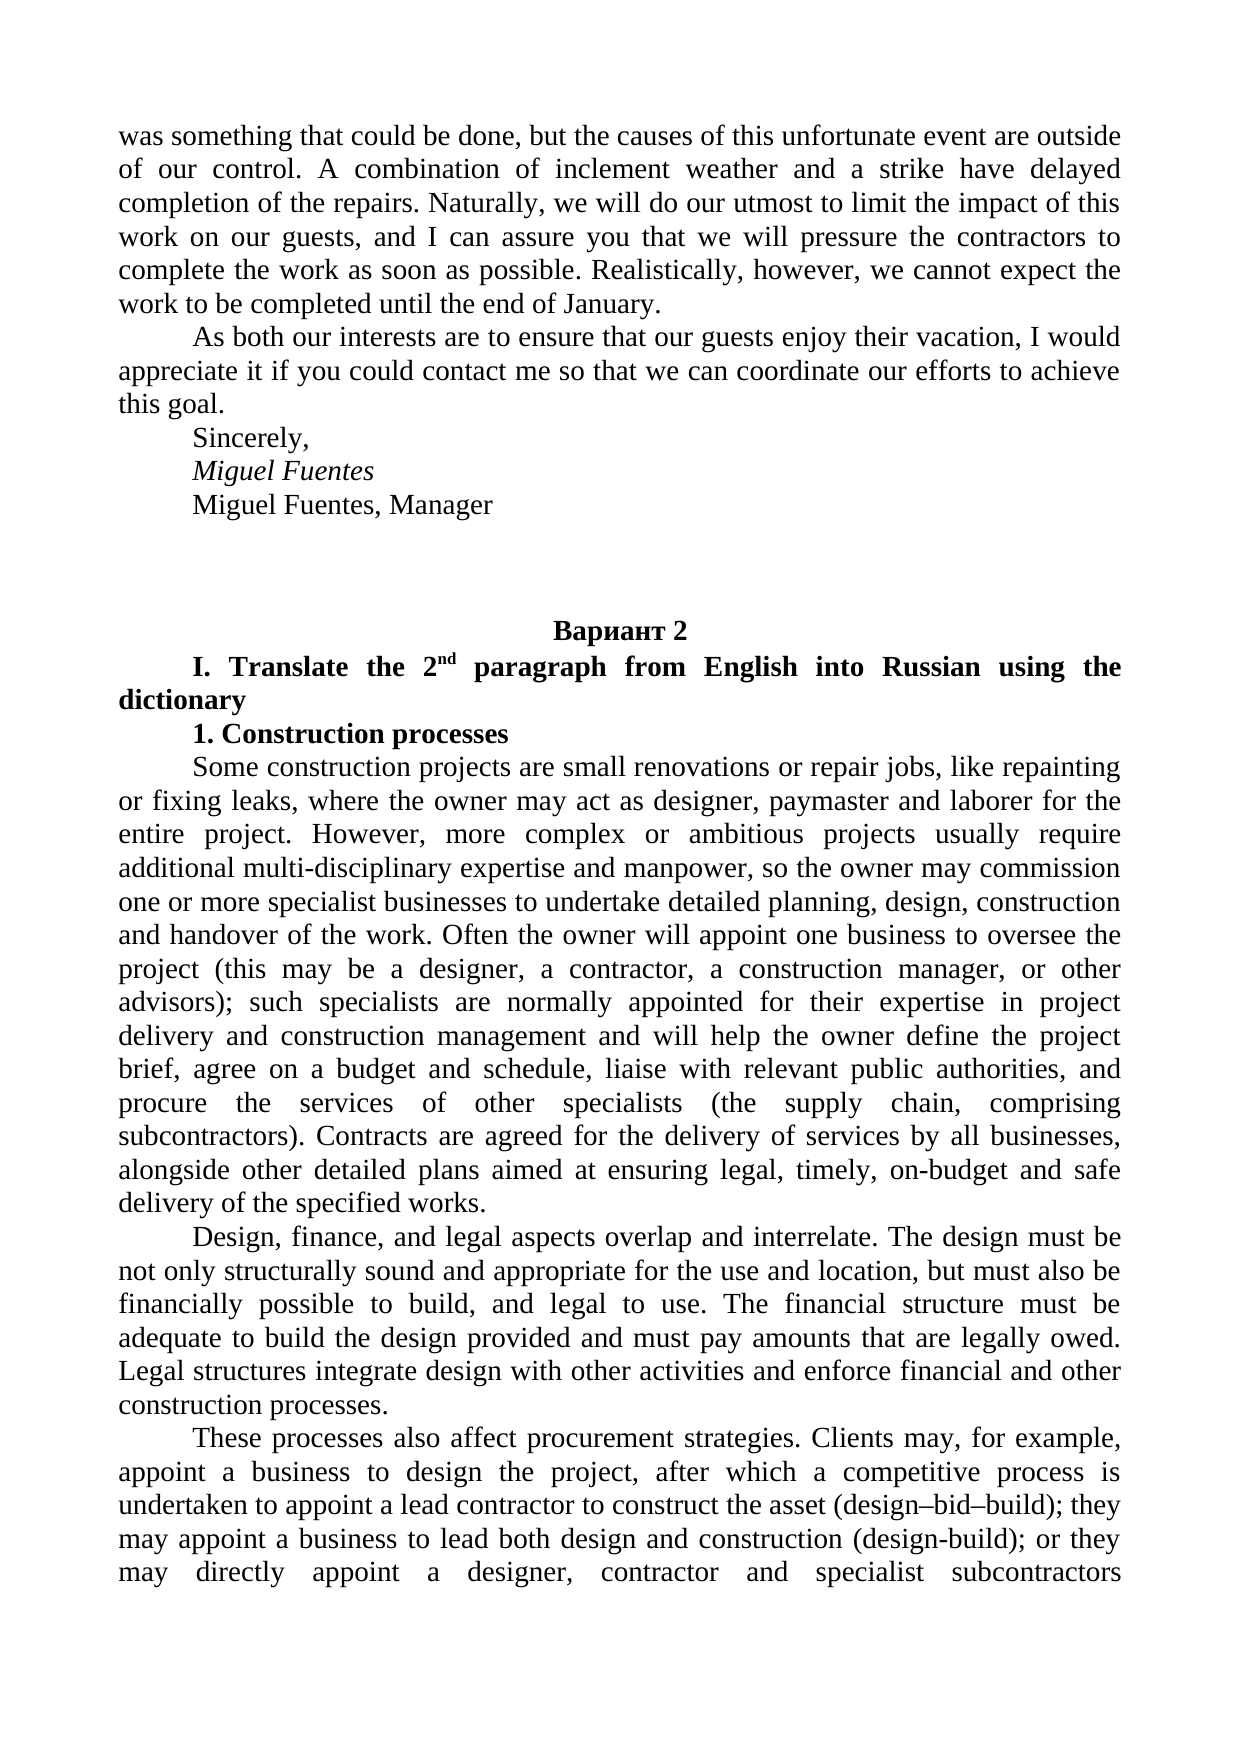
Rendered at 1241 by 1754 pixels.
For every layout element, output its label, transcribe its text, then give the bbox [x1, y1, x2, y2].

text Sincerely, [118, 420, 1122, 453]
text Miguel Fuentes [118, 453, 1122, 487]
text Some construction projects are small renovations or repair jobs, like repainting or fixing leaks, where the owner may act as designer, paymaster and laborer for the entire project. However, more complex or ambitious projects usually require additional multi-disciplinary expertise and manpower, so the owner may commission one or more specialist businesses to undertake detailed planning, design, construction and handover of the work. Often the owner will appoint one business to oversee the project (this may be a designer, a contractor, a construction manager, or other advisors); such specialists are normally appointed for their expertise in project delivery and construction management and will help the owner define the project brief, agree on a budget and schedule, liaise with relevant public authorities, and procure the services of other specialists (the supply chain, comprising subcontractors). Contracts are agreed for the delivery of services by all businesses, alongside other detailed plans aimed at ensuring legal, timely, on-budget and safe delivery of the specified works. [118, 749, 1122, 1219]
subtitle Вариант 2 [118, 613, 1122, 646]
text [118, 1420, 1122, 1588]
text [118, 118, 1122, 319]
text As both our interests are to ensure that our guests enjoy their vacation, I would appreciate it if you could contact me so that we can coordinate our efforts to achieve this goal. [118, 319, 1122, 420]
text Miguel Fuentes, Manager [118, 487, 1122, 521]
text Design, finance, and legal aspects overlap and interrelate. The design must be not only structurally sound and appropriate for the use and location, but must also be financially possible to build, and legal to use. The financial structure must be adequate to build the design provided and must pay amounts that are legally owed. Legal structures integrate design with other activities and enforce financial and other construction processes. [118, 1219, 1122, 1420]
text I. Translate the 2nd paragraph from English into Russian using the dictionary [118, 649, 1122, 716]
text 1. Construction processes [118, 716, 1122, 749]
